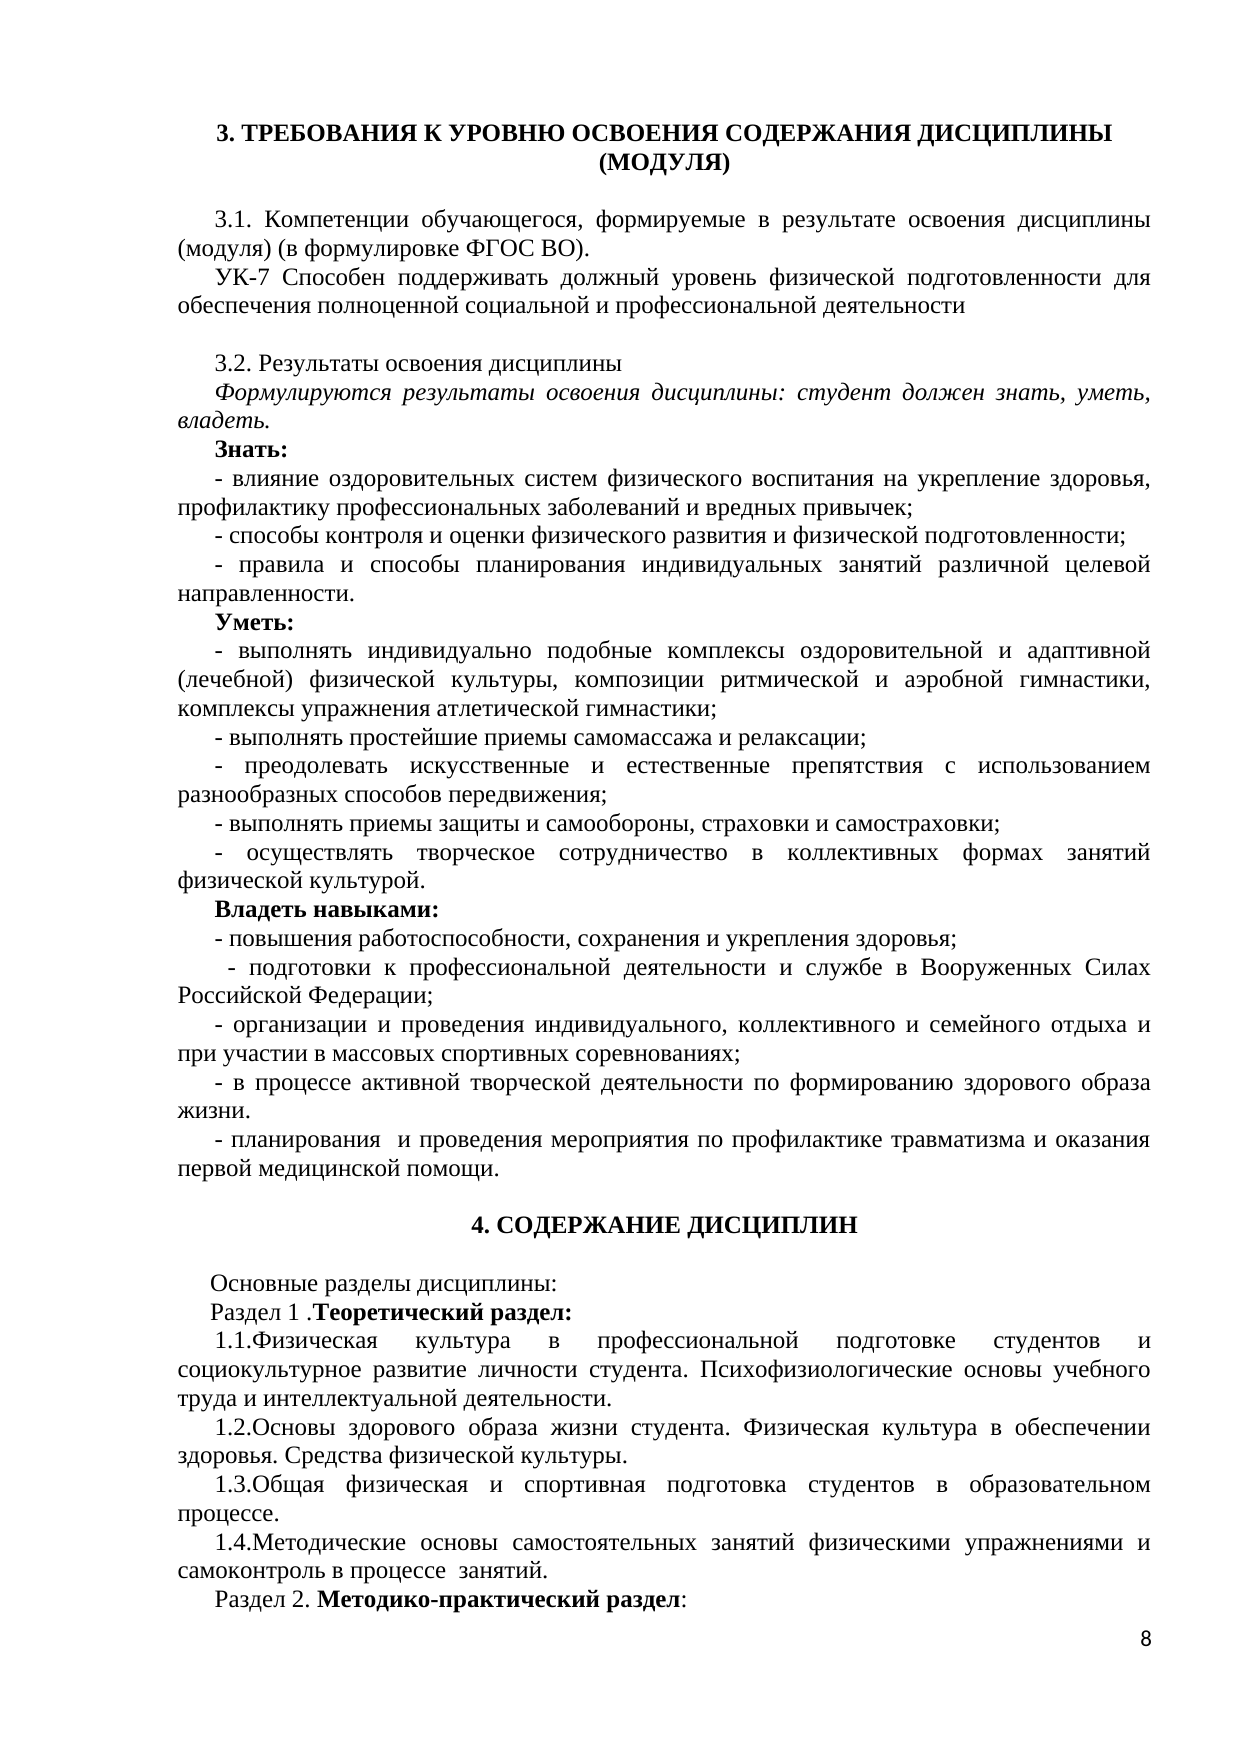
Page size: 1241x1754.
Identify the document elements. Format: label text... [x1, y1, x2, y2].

text - организации и проведения индивидуального, коллективного и семейного отдыха и при участии в массовых спортивных соревнованиях; [177, 1009, 1152, 1067]
text 1.3.Общая физическая и спортивная подготовка студентов в образовательном процессе. [177, 1469, 1152, 1527]
text Владеть навыками: [177, 894, 1152, 923]
text УК-7 Способен поддерживать должный уровень физической подготовленности для обеспечения полноценной социальной и профессиональной деятельности [177, 262, 1152, 319]
text 4. СОДЕРЖАНИЕ ДИСЦИПЛИН [177, 1211, 1152, 1239]
text - правила и способы планирования индивидуальных занятий различной целевой направленности. [177, 549, 1152, 607]
text 1.2.Основы здорового образа жизни студента. Физическая культура в обеспечении здоровья. Средства физической культуры. [177, 1412, 1152, 1469]
text - в процессе активной творческой деятельности по формированию здорового образа жизни. [177, 1067, 1152, 1124]
text Раздел 1 .Теоретический раздел: [177, 1297, 1152, 1326]
text 3. ТРЕБОВАНИЯ К УРОВНЮ ОСВОЕНИЯ СОДЕРЖАНИЯ ДИСЦИПЛИНЫ (МОДУЛЯ) [177, 118, 1152, 176]
text Знать: [177, 434, 1152, 463]
text 1.1.Физическая культура в профессиональной подготовке студентов и социокультурное развитие личности студента. Психофизиологические основы учебного труда и интеллектуальной деятельности. [177, 1326, 1152, 1412]
text 3.2. Результаты освоения дисциплины [177, 348, 1152, 377]
text - повышения работоспособности, сохранения и укрепления здоровья; [177, 923, 1152, 952]
text - преодолевать искусственные и естественные препятствия с использованием разнообразных способов передвижения; [177, 751, 1152, 808]
text - влияние оздоровительных систем физического воспитания на укрепление здоровья, профилактику профессиональных заболеваний и вредных привычек; [177, 463, 1152, 521]
text Формулируются результаты освоения дисциплины: студент должен знать, уметь, владеть. [177, 377, 1152, 434]
text - подготовки к профессиональной деятельности и службе в Вооруженных Силах Российской Федерации; [177, 952, 1152, 1009]
text - выполнять простейшие приемы самомассажа и релаксации; [177, 722, 1152, 751]
text - выполнять приемы защиты и самообороны, страховки и самостраховки; [177, 808, 1152, 837]
text - выполнять индивидуально подобные комплексы оздоровительной и адаптивной (лечебной) физической культуры, композиции ритмической и аэробной гимнастики, комплексы упражнения атлетической гимнастики; [177, 636, 1152, 722]
text - способы контроля и оценки физического развития и физической подготовленности; [177, 521, 1152, 549]
text Раздел 2. Методико-практический раздел: [177, 1584, 1152, 1613]
text Уметь: [177, 607, 1152, 636]
text - планирования и проведения мероприятия по профилактике травматизма и оказания первой медицинской помощи. [177, 1124, 1152, 1182]
text - осуществлять творческое сотрудничество в коллективных формах занятий физической культурой. [177, 837, 1152, 894]
text 3.1. Компетенции обучающегося, формируемые в результате освоения дисциплины (модуля) (в формулировке ФГОС ВО). [177, 204, 1152, 262]
text Основные разделы дисциплины: [177, 1268, 1152, 1297]
text 1.4.Методические основы самостоятельных занятий физическими упражнениями и самоконтроль в процессе занятий. [177, 1527, 1152, 1584]
